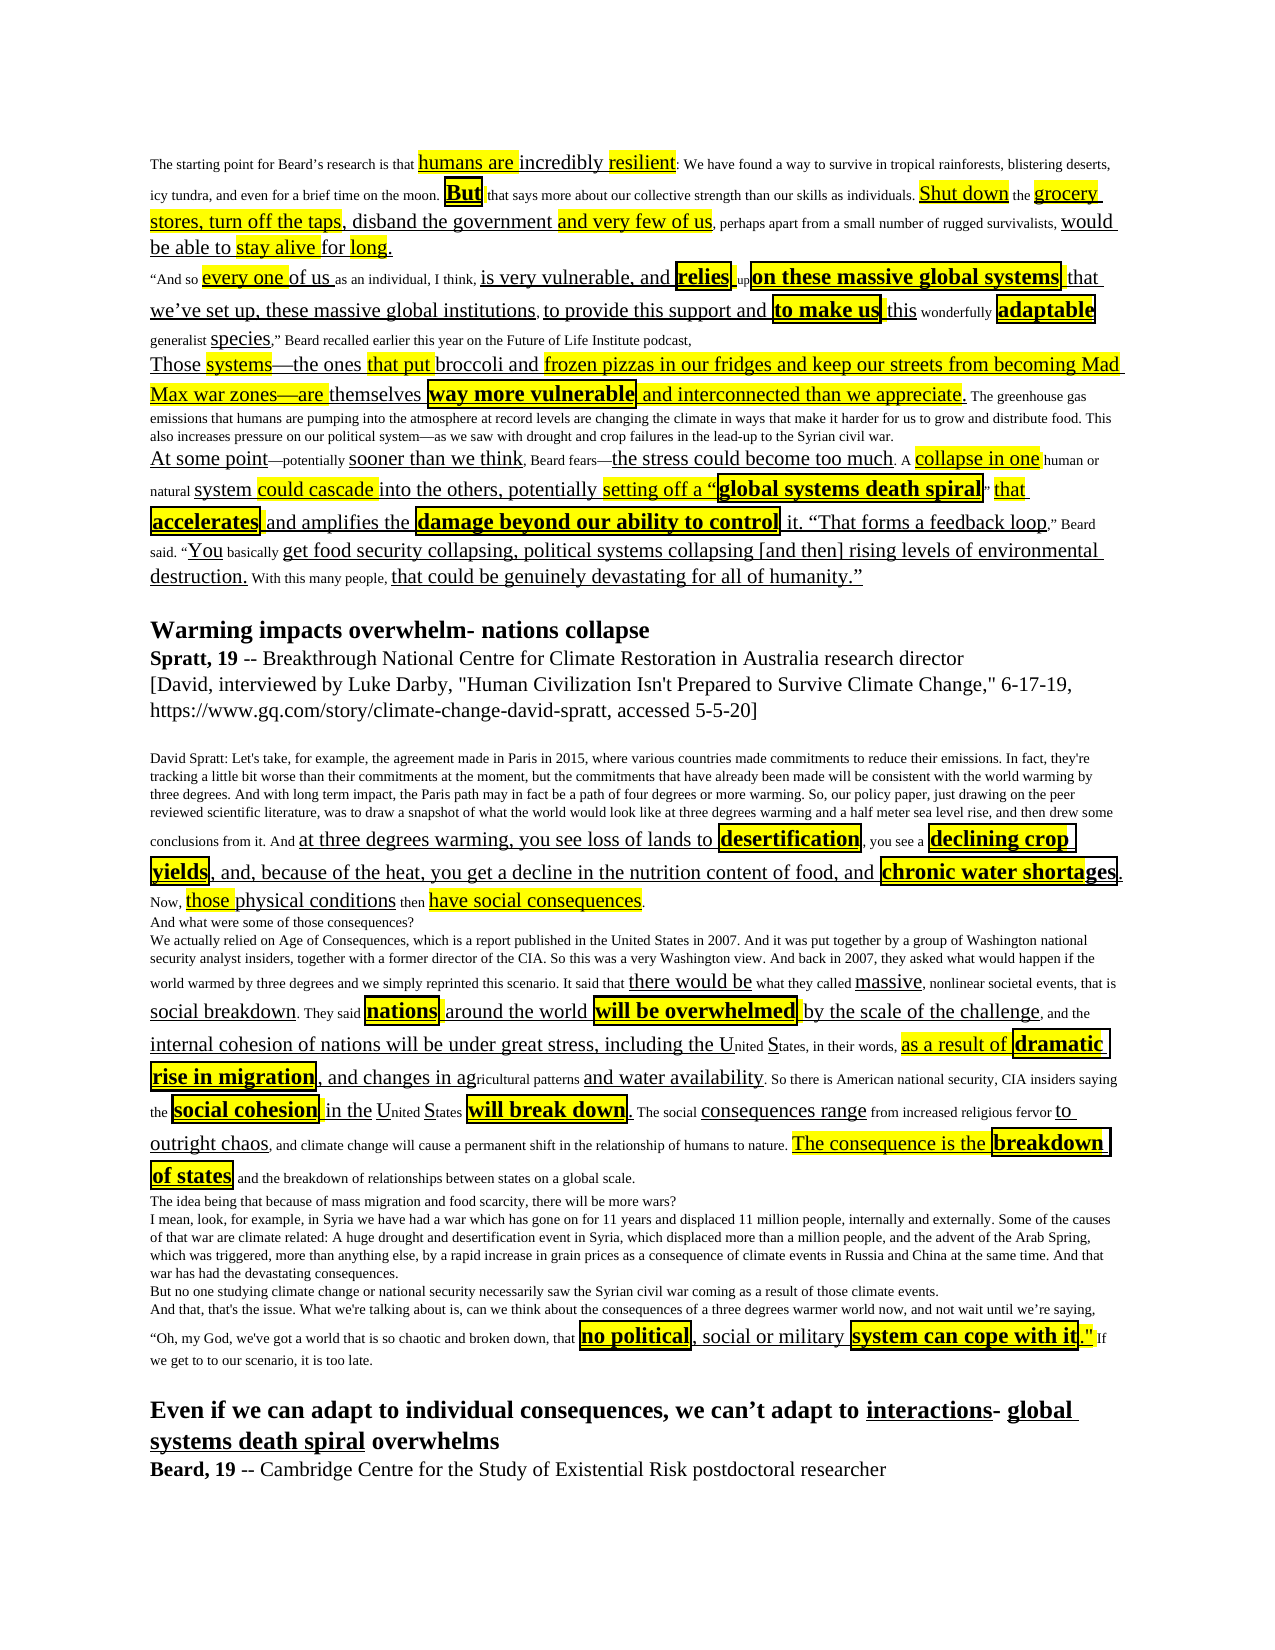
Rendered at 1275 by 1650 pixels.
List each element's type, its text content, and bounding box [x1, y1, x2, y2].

text I mean, look, for example, in Syria we have had a war which has gone on for 11 years and displaced 11 million people, internally and externally. Some of the causes of that war are climate related: A huge drought and desertification event in Syria, which displaced more than a million people, and the advent of the Arab Spring, which was triggered, more than anything else, by a rapid increase in grain prices as a consequence of climate events in Russia and China at the same time. And that war has had the devastating consequences. [150, 1211, 1125, 1282]
text And that, that's the issue. What we're talking about is, can we think about the consequences of a three degrees warmer world now, and not wait until we’re saying, “Oh, my God, we've got a world that is so chaotic and broken down, that no political, social or military system can cope with it." If we get to to our scenario, it is too late. [150, 1301, 1125, 1369]
text Beard, 19 -- Cambridge Centre for the Study of Existential Risk postdoctoral researcher [150, 1457, 1125, 1481]
text We actually relied on Age of Consequences, which is a report published in the United States in 2007. And it was put together by a group of Washington national security analyst insiders, together with a former director of the CIA. So this was a very Washington view. And back in 2007, they asked what would happen if the world warmed by three degrees and we simply reprinted this scenario. It said that there would be what they called massive, nonlinear societal events, that is social breakdown. They said nations around the world will be overwhelmed by the scale of the challenge, and the internal cohesion of nations will be under great stress, including the United States, in their words, as a result of dramatic rise in migration, and changes in agricultural patterns and water availability. So there is American national security, CIA insiders saying the social cohesion in the United States will break down. The social consequences range from increased religious fervor to outright chaos, and climate change will cause a permanent shift in the relationship of humans to nature. The consequence is the breakdown of states and the breakdown of relationships between states on a global scale. [150, 932, 1125, 1190]
text The idea being that because of mass migration and food scarcity, there will be more wars? [150, 1193, 1125, 1209]
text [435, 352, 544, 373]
text At some point—potentially sooner than we think, Beard fears—the stress could become too much. A collapse in one human or natural system could cascade into the others, potentially setting off a “global systems death spiral” that accelerates and amplifies the damage beyond our ability to control it. “That forms a feedback loop,” Beard said. “You basically get food security collapsing, political systems collapsing [and then] rising levels of environmental destruction. With this many people, that could be genuinely devastating for all of humanity.” [150, 446, 1125, 588]
text Spratt, 19 -- Breakthrough National Centre for Climate Restoration in Australia research director [150, 646, 1125, 670]
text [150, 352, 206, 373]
text David Spratt: Let's take, for example, the agreement made in Paris in 2015, where various countries made commitments to reduce their emissions. In fact, they're tracking a little bit worse than their commitments at the moment, but the commitments that have already been made will be consistent with the world warming by three degrees. And with long term impact, the Paris path may in fact be a path of four degrees or more warming. So, our policy paper, just drawing on the peer reviewed scientific literature, was to draw a snapshot of what the world would look like at three degrees warming and a half meter sea level rise, and then drew some conclusions from it. And at three degrees warming, you see loss of lands to desertification, you see a declining crop yields, and, because of the heat, you get a decline in the nutrition content of food, and chronic water shortages. Now, those physical conditions then have social consequences. [150, 750, 1125, 912]
text “And so every one of us as an individual, I think, is very vulnerable, and relies upon these massive global systems that we’ve set up, these massive global institutions, to provide this support and to make us this wonderfully adaptable generalist species,” Beard recalled earlier this year on the Future of Life Institute podcast, [150, 261, 1125, 350]
text The starting point for Beard’s research is that humans are incredibly resilient: We have found a way to survive in tropical rainforests, blistering deserts, icy tundra, and even for a brief time on the moon. But that says more about our collective strength than our skills as individuals. Shut down the grocery stores, turn off the taps, disband the government and very few of us, perhaps apart from a small number of rugged survivalists, would be able to stay alive for long. [150, 150, 1125, 259]
subtitle Even if we can adapt to individual consequences, we can’t adapt to interactions- global systems death spiral overwhelms [150, 1395, 1125, 1455]
text And what were some of those consequences? [150, 914, 1125, 931]
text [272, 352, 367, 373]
text Those systems—the ones that put broccoli and frozen pizzas in our fridges and keep our streets from becoming Mad Max war zones—are themselves way more vulnerable and interconnected than we appreciate. The greenhouse gas emissions that humans are pumping into the atmosphere at record levels are changing the climate in ways that make it harder for us to grow and distribute food. This also increases pressure on our political system—as we saw with drought and crop failures in the lead-up to the Syrian civil war. [150, 374, 1125, 445]
subtitle Warming impacts overwhelm- nations collapse [150, 615, 1125, 644]
text But no one studying climate change or national security necessarily saw the Syrian civil war coming as a result of those climate events. [150, 1283, 1125, 1300]
text [David, interviewed by Luke Darby, "Human Civilization Isn't Prepared to Survive Climate Change," 6-17-19, https://www.gq.com/story/climate-change-david-spratt, accessed 5-5-20] [150, 672, 1125, 722]
